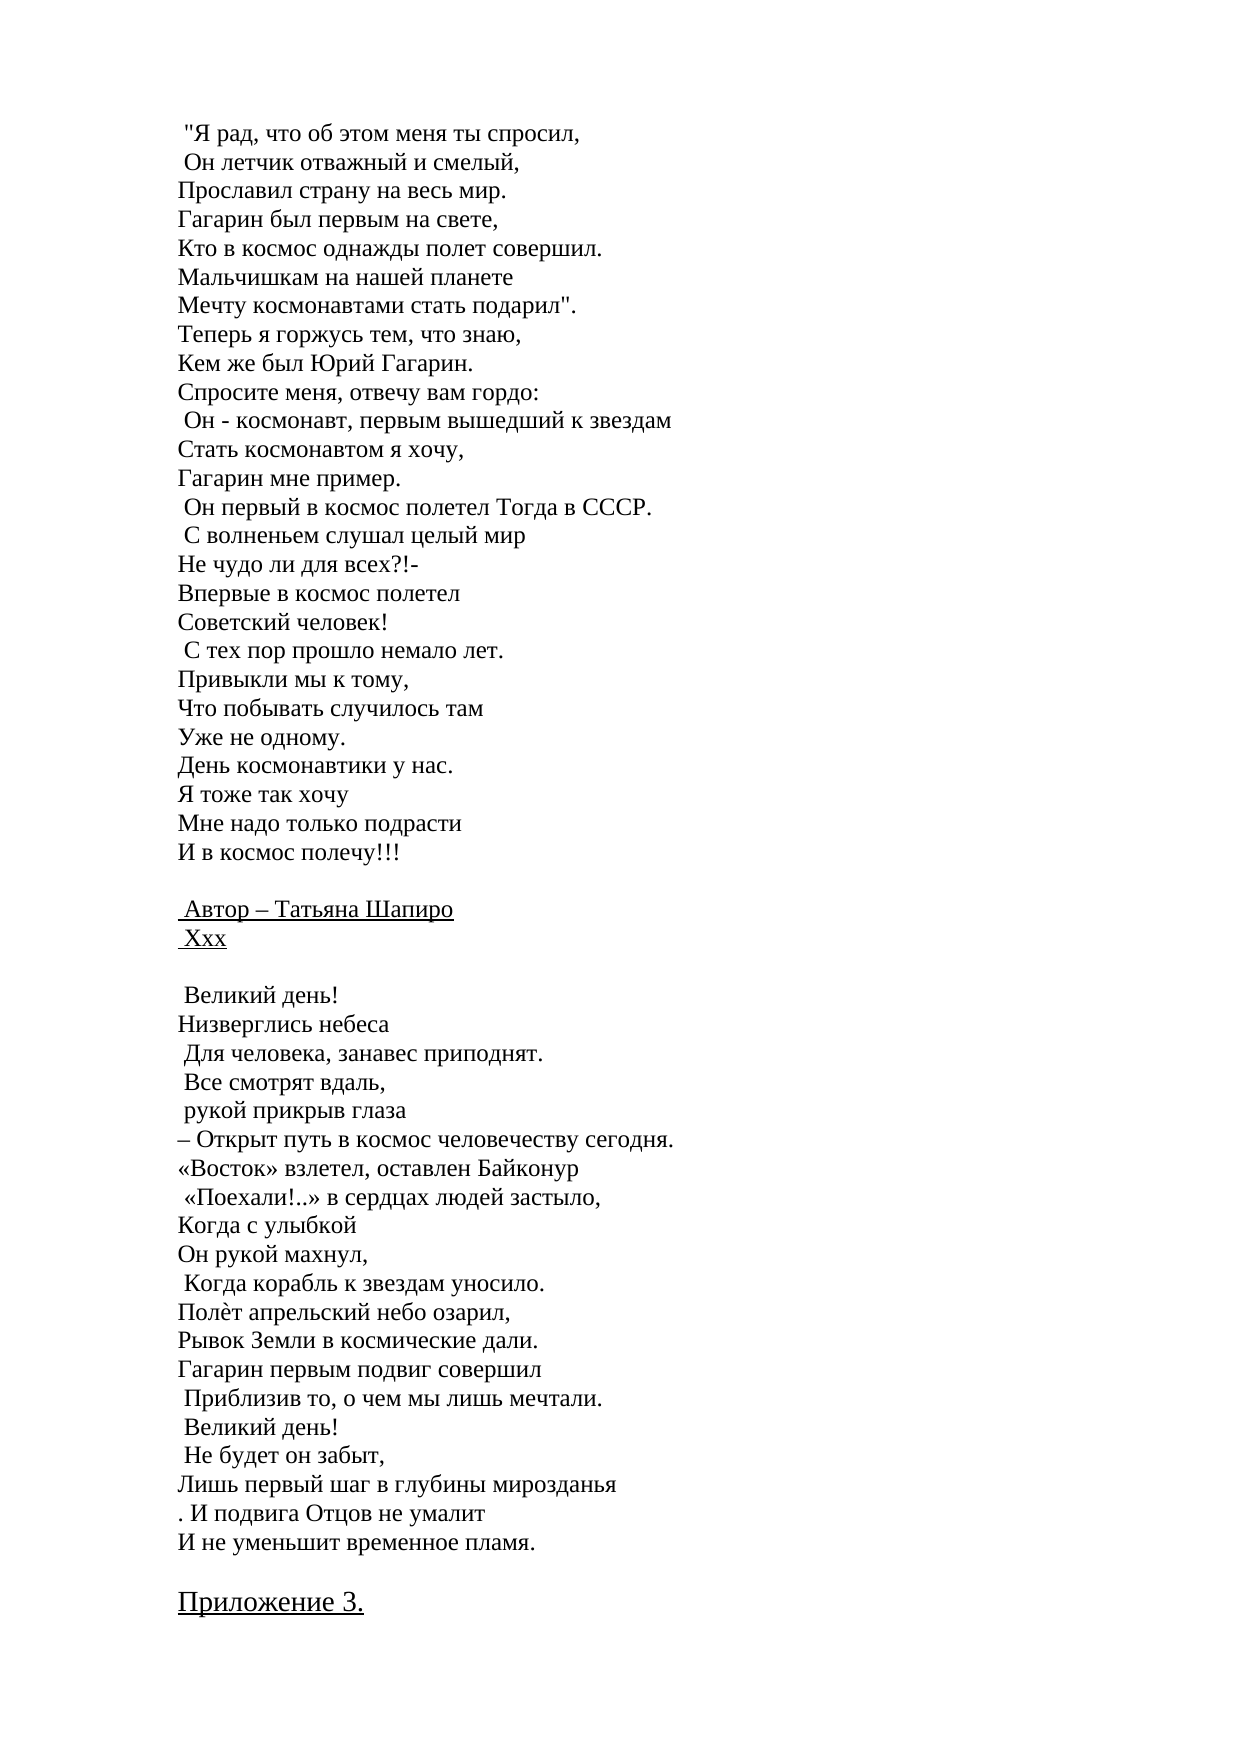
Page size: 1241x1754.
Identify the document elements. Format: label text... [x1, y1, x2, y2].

text Все смотрят вдаль, [177, 1067, 1152, 1096]
text Гагарин мне пример. [177, 463, 1152, 492]
text Не будет он забыт, [177, 1441, 1152, 1469]
text рукой прикрыв глаза [177, 1096, 1152, 1124]
text Что побывать случилось там [177, 693, 1152, 722]
text С волненьем слушал целый мир [177, 521, 1152, 549]
text Для человека, занавес приподнят. [177, 1038, 1152, 1067]
text "Я рад, что об этом меня ты спросил, [177, 118, 1152, 147]
text И в космос полечу!!! [177, 837, 1152, 866]
text Мальчишкам на нашей планете [177, 262, 1152, 291]
text Когда корабль к звездам уносило. [177, 1268, 1152, 1297]
text . И подвига Отцов не умалит [177, 1498, 1152, 1527]
text Прославил страну на весь мир. [177, 176, 1152, 204]
text Советский человек! [177, 607, 1152, 636]
text Рывок Земли в космические дали. [177, 1326, 1152, 1354]
text День космонавтики у нас. [177, 751, 1152, 779]
text Спросите меня, отвечу вам гордо: [177, 377, 1152, 406]
text Когда с улыбкой [177, 1211, 1152, 1239]
text Впервые в космос полетел [177, 578, 1152, 607]
text Привыкли мы к тому, [177, 664, 1152, 693]
text Он первый в космос полетел Тогда в СССР. [177, 492, 1152, 521]
text Мечту космонавтами стать подарил". [177, 291, 1152, 319]
text Лишь первый шаг в глубины мирозданья [177, 1469, 1152, 1498]
text Теперь я горжусь тем, что знаю, [177, 319, 1152, 348]
text Кем же был Юрий Гагарин. [177, 348, 1152, 377]
text Гагарин первым подвиг совершил [177, 1354, 1152, 1383]
text Я тоже так хочу [177, 779, 1152, 808]
text Приблизив то, о чем мы лишь мечтали. [177, 1383, 1152, 1412]
text Полѐт апрельский небо озарил, [177, 1297, 1152, 1326]
text Великий день! [177, 981, 1152, 1009]
text И не уменьшит временное пламя. [177, 1527, 1152, 1556]
text С тех пор прошло немало лет. [177, 636, 1152, 664]
text Стать космонавтом я хочу, [177, 434, 1152, 463]
text Приложение 3. [177, 1584, 1152, 1618]
text Он - космонавт, первым вышедший к звездам [177, 406, 1152, 434]
text Автор – Татьяна Шапиро [177, 894, 1152, 923]
text Низверглись небеса [177, 1009, 1152, 1038]
text «Восток» взлетел, оставлен Байконур [177, 1153, 1152, 1182]
text Он рукой махнул, [177, 1239, 1152, 1268]
text Не чудо ли для всех?!- [177, 549, 1152, 578]
text Он летчик отважный и смелый, [177, 147, 1152, 176]
text Уже не одному. [177, 722, 1152, 751]
text – Открыт путь в космос человечеству сегодня. [177, 1124, 1152, 1153]
text «Поехали!..» в сердцах людей застыло, [177, 1182, 1152, 1211]
text Великий день! [177, 1412, 1152, 1441]
text Мне надо только подрасти [177, 808, 1152, 837]
text Гагарин был первым на свете, [177, 204, 1152, 233]
text Ххх [177, 923, 1152, 952]
text Кто в космос однажды полет совершил. [177, 233, 1152, 262]
